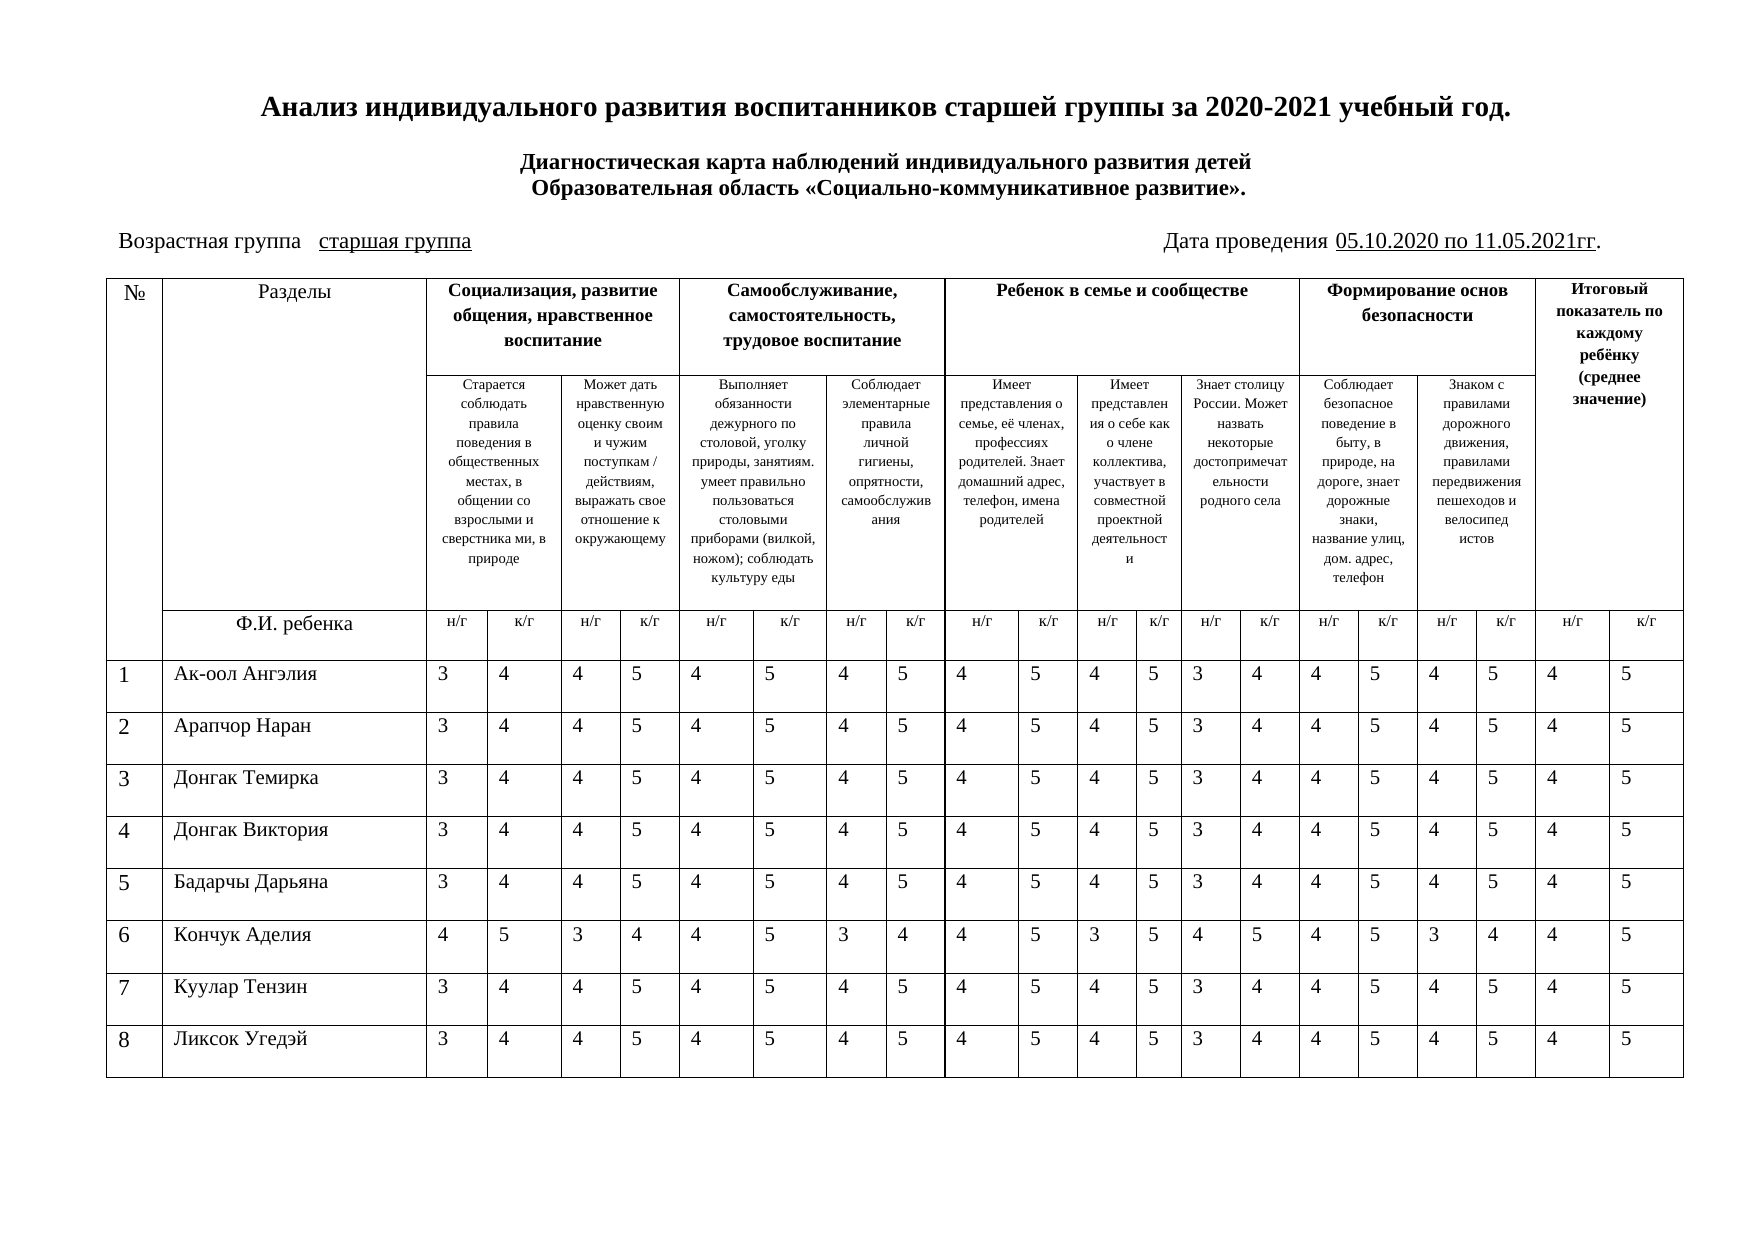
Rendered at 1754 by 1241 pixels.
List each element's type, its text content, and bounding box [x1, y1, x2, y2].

table_cell 5 [1610, 765, 1683, 816]
table_cell 4 [946, 765, 1018, 816]
table_cell 5 [1019, 1026, 1077, 1077]
table_cell 4 [1536, 765, 1609, 816]
table_cell Донгак Темирка [163, 765, 426, 816]
table_header Ребенок в семье и сообществе [946, 279, 1299, 375]
table_cell 5 [1610, 661, 1683, 712]
table_cell 4 [1300, 817, 1358, 868]
table_cell Ф.И. ребенка [163, 611, 426, 660]
table_cell 4 [887, 921, 944, 972]
table_cell 4 [1536, 974, 1609, 1024]
table_cell 5 [1019, 661, 1077, 712]
table_cell 5 [1359, 921, 1417, 972]
table_cell 4 [1536, 817, 1609, 868]
table_cell 2 [107, 713, 162, 764]
table_cell 4 [1418, 1026, 1476, 1077]
table_cell 5 [1019, 817, 1077, 868]
table_cell 4 [1536, 1026, 1609, 1077]
table_cell 4 [827, 1026, 886, 1077]
table_cell 5 [1137, 974, 1181, 1024]
table_cell 4 [1300, 713, 1358, 764]
table_cell 5 [1019, 921, 1077, 972]
table_cell 4 [680, 817, 753, 868]
table_cell Имеет представления о себе как о члене коллектива, участвует в совместной проектной деятельности [1078, 376, 1181, 610]
table_cell 3 [1182, 869, 1240, 920]
table_cell н/г [946, 611, 1018, 660]
table_cell 4 [680, 921, 753, 972]
table_cell 3 [427, 1026, 487, 1077]
table_cell 4 [680, 713, 753, 764]
table_cell 5 [1477, 713, 1535, 764]
table_cell 3 [427, 974, 487, 1024]
table_cell 5 [621, 713, 679, 764]
table_cell 4 [488, 869, 561, 920]
table_cell 5 [1241, 921, 1299, 972]
table_cell 4 [1300, 921, 1358, 972]
table_cell 5 [1019, 869, 1077, 920]
table_cell 4 [1078, 974, 1136, 1024]
table_cell 4 [946, 921, 1018, 972]
table_cell Может дать нравственную оценку своим и чужим поступкам / действиям, выражать свое отношение к окружающему [562, 376, 679, 610]
table_cell 5 [887, 974, 944, 1024]
table_cell 5 [1477, 869, 1535, 920]
table_cell 3 [1182, 974, 1240, 1024]
table_cell Ликсок Угедэй [163, 1026, 426, 1077]
table_cell 4 [946, 661, 1018, 712]
table_cell к/г [887, 611, 944, 660]
table_cell 4 [946, 974, 1018, 1024]
table_cell 5 [1477, 974, 1535, 1024]
table_cell 4 [1536, 713, 1609, 764]
table_cell 5 [1477, 765, 1535, 816]
table_cell 4 [1078, 1026, 1136, 1077]
table_cell Имеет представления о семье, её членах, профессиях родителей. Знает домашний адрес, телефон, имена родителей [946, 376, 1077, 610]
table_cell 4 [488, 974, 561, 1024]
table_cell 5 [1137, 1026, 1181, 1077]
table_cell 7 [107, 974, 162, 1024]
table_cell 5 [1477, 661, 1535, 712]
table_cell 4 [680, 765, 753, 816]
table_cell 5 [1137, 661, 1181, 712]
table_cell 4 [1078, 869, 1136, 920]
table_cell 5 [1610, 713, 1683, 764]
table_cell 4 [680, 1026, 753, 1077]
table_cell 5 [488, 921, 561, 972]
table_header Самообслуживание, самостоятельность, трудовое воспитание [680, 279, 944, 375]
table_header Формирование основ безопасности [1300, 279, 1535, 375]
table_cell 4 [1300, 661, 1358, 712]
table_cell Соблюдает безопасное поведение в быту, в природе, на дороге, знает дорожные знаки, название улиц, дом. адрес, телефон [1300, 376, 1417, 610]
table_cell н/г [562, 611, 620, 660]
table_cell к/г [1137, 611, 1181, 660]
table_cell 5 [1359, 974, 1417, 1024]
text Возрастная группа старшая группа Дата проведения 05.10.2020 по 11.05.2021гг. [118, 227, 1654, 253]
table_cell 4 [1418, 661, 1476, 712]
table_cell 3 [827, 921, 886, 972]
table_cell 5 [754, 713, 826, 764]
text Образовательная область «Социально-коммуникативное развитие». [118, 174, 1654, 201]
table_cell 4 [562, 713, 620, 764]
table_cell 4 [827, 765, 886, 816]
table_cell 5 [1137, 765, 1181, 816]
table_cell 4 [1300, 974, 1358, 1024]
table_cell 5 [1019, 974, 1077, 1024]
table_cell 4 [562, 661, 620, 712]
table_cell Кончук Аделия [163, 921, 426, 972]
table_cell 5 [754, 661, 826, 712]
table_cell 4 [1078, 661, 1136, 712]
table_cell 5 [1137, 817, 1181, 868]
table_cell Куулар Тензин [163, 974, 426, 1024]
table_cell 5 [107, 869, 162, 920]
table_cell 3 [1418, 921, 1476, 972]
table_cell 3 [1182, 661, 1240, 712]
table_cell 3 [1182, 1026, 1240, 1077]
table_cell 4 [488, 713, 561, 764]
table_cell 3 [562, 921, 620, 972]
table_cell Бадарчы Дарьяна [163, 869, 426, 920]
table_cell 4 [427, 921, 487, 972]
table_cell н/г [427, 611, 487, 660]
table_cell 5 [887, 765, 944, 816]
table_cell н/г [827, 611, 886, 660]
table_cell 5 [887, 869, 944, 920]
table_cell н/г [1418, 611, 1476, 660]
table_cell 4 [1536, 869, 1609, 920]
table_cell 5 [754, 974, 826, 1024]
table_cell 3 [107, 765, 162, 816]
table_cell 5 [754, 817, 826, 868]
table_cell к/г [1241, 611, 1299, 660]
table_cell Арапчор Наран [163, 713, 426, 764]
table_cell 3 [427, 817, 487, 868]
table_cell Выполняет обязанности дежурного по столовой, уголку природы, занятиям. умеет правильно пользоваться столовыми приборами (вилкой, ножом); соблюдать культуру еды [680, 376, 826, 610]
table_cell 5 [887, 661, 944, 712]
table_cell 4 [562, 1026, 620, 1077]
table_cell 5 [1019, 713, 1077, 764]
table_cell н/г [1536, 611, 1609, 660]
table_cell 4 [827, 974, 886, 1024]
table_cell 5 [621, 765, 679, 816]
table_cell к/г [488, 611, 561, 660]
table_cell 4 [1241, 974, 1299, 1024]
table_cell Знает столицу России. Может назвать некоторые достопримечательности родного села [1182, 376, 1299, 610]
table_cell 4 [1241, 661, 1299, 712]
table_cell 4 [1078, 765, 1136, 816]
table_cell 1 [107, 661, 162, 712]
text Анализ индивидуального развития воспитанников старшей группы за 2020-2021 учебный год. [118, 89, 1654, 122]
table_cell к/г [1477, 611, 1535, 660]
table_header № [107, 279, 162, 660]
table_cell 4 [946, 817, 1018, 868]
table_cell 5 [1137, 921, 1181, 972]
table_cell 5 [621, 1026, 679, 1077]
table_cell Донгак Виктория [163, 817, 426, 868]
table_cell 3 [427, 713, 487, 764]
table_cell к/г [621, 611, 679, 660]
table_cell 5 [754, 869, 826, 920]
table_cell 3 [1182, 765, 1240, 816]
table_cell 3 [1078, 921, 1136, 972]
table_cell 4 [1241, 765, 1299, 816]
table_cell 4 [946, 713, 1018, 764]
table_cell 4 [946, 1026, 1018, 1077]
table_cell 5 [1610, 921, 1683, 972]
table_cell 4 [1300, 869, 1358, 920]
table_cell 5 [1359, 1026, 1417, 1077]
table_cell Знаком с правилами дорожного движения, правилами передвижения пешеходов и велосипед истов [1418, 376, 1535, 610]
table_header Социализация, развитие общения, нравственное воспитание [427, 279, 679, 375]
table_cell 5 [621, 869, 679, 920]
table_header Итоговый показатель по каждому ребёнку (среднее значение) [1536, 279, 1683, 610]
table_cell к/г [1359, 611, 1417, 660]
table_cell 4 [562, 765, 620, 816]
table_cell 5 [1610, 817, 1683, 868]
table_cell к/г [754, 611, 826, 660]
table_cell 4 [1418, 869, 1476, 920]
table_header Разделы [163, 279, 426, 610]
table_cell 3 [427, 661, 487, 712]
table_cell 4 [488, 817, 561, 868]
table_cell 4 [1418, 974, 1476, 1024]
table_cell к/г [1610, 611, 1683, 660]
table_cell н/г [680, 611, 753, 660]
table_cell 4 [562, 974, 620, 1024]
table_cell 5 [887, 713, 944, 764]
table_cell 4 [1536, 921, 1609, 972]
table_cell 3 [1182, 713, 1240, 764]
table_cell н/г [1300, 611, 1358, 660]
table_cell 5 [1137, 869, 1181, 920]
text Диагностическая карта наблюдений индивидуального развития детей [118, 148, 1654, 174]
table_cell 5 [1359, 869, 1417, 920]
table_cell 3 [427, 869, 487, 920]
table_cell 4 [680, 869, 753, 920]
table_cell 5 [1477, 1026, 1535, 1077]
table_cell 4 [827, 817, 886, 868]
table_cell 4 [488, 1026, 561, 1077]
table_cell 4 [1300, 1026, 1358, 1077]
table_cell 5 [887, 1026, 944, 1077]
table_cell 4 [680, 661, 753, 712]
table_cell 4 [827, 869, 886, 920]
table_cell 4 [1241, 1026, 1299, 1077]
table_cell н/г [1182, 611, 1240, 660]
table_cell н/г [1078, 611, 1136, 660]
table_cell 5 [1019, 765, 1077, 816]
table_cell 4 [1182, 921, 1240, 972]
table_cell 4 [1418, 765, 1476, 816]
table_cell 5 [1359, 817, 1417, 868]
table_cell Старается соблюдать правила поведения в общественных местах, в общении со взрослыми и сверстника ми, в природе [427, 376, 561, 610]
table_cell 4 [1241, 713, 1299, 764]
table_cell 5 [887, 817, 944, 868]
table_cell 4 [827, 661, 886, 712]
table_cell 5 [1610, 869, 1683, 920]
table_cell 5 [1359, 713, 1417, 764]
table_cell к/г [1019, 611, 1077, 660]
table_cell Соблюдает элементарные правила личной гигиены, опрятности, самообслуживания [827, 376, 944, 610]
table_cell 5 [1610, 1026, 1683, 1077]
table_cell 8 [107, 1026, 162, 1077]
table_cell 5 [621, 817, 679, 868]
table_cell 5 [621, 974, 679, 1024]
table_cell 5 [1477, 817, 1535, 868]
table_cell 5 [754, 1026, 826, 1077]
table_cell 4 [1078, 713, 1136, 764]
table_cell 5 [754, 765, 826, 816]
table_cell 4 [562, 869, 620, 920]
table_cell 6 [107, 921, 162, 972]
table_cell 4 [827, 713, 886, 764]
table_cell 5 [1359, 661, 1417, 712]
table_cell 3 [427, 765, 487, 816]
table_cell 4 [1536, 661, 1609, 712]
table_cell 4 [1477, 921, 1535, 972]
table_cell 4 [1300, 765, 1358, 816]
table_cell 5 [621, 661, 679, 712]
table_cell 3 [1182, 817, 1240, 868]
table_cell 4 [1078, 817, 1136, 868]
table_cell 5 [1359, 765, 1417, 816]
table_cell 5 [754, 921, 826, 972]
table_cell 4 [1241, 869, 1299, 920]
table_cell 4 [488, 661, 561, 712]
table_cell 5 [1137, 713, 1181, 764]
table_cell 4 [107, 817, 162, 868]
table_cell 4 [488, 765, 561, 816]
table_cell 4 [1418, 713, 1476, 764]
table_cell 4 [680, 974, 753, 1024]
table_cell 4 [1241, 817, 1299, 868]
table_cell Ак-оол Ангэлия [163, 661, 426, 712]
table_cell 4 [621, 921, 679, 972]
table_cell 4 [946, 869, 1018, 920]
table_cell 4 [562, 817, 620, 868]
table_cell 4 [1418, 817, 1476, 868]
table_cell 5 [1610, 974, 1683, 1024]
